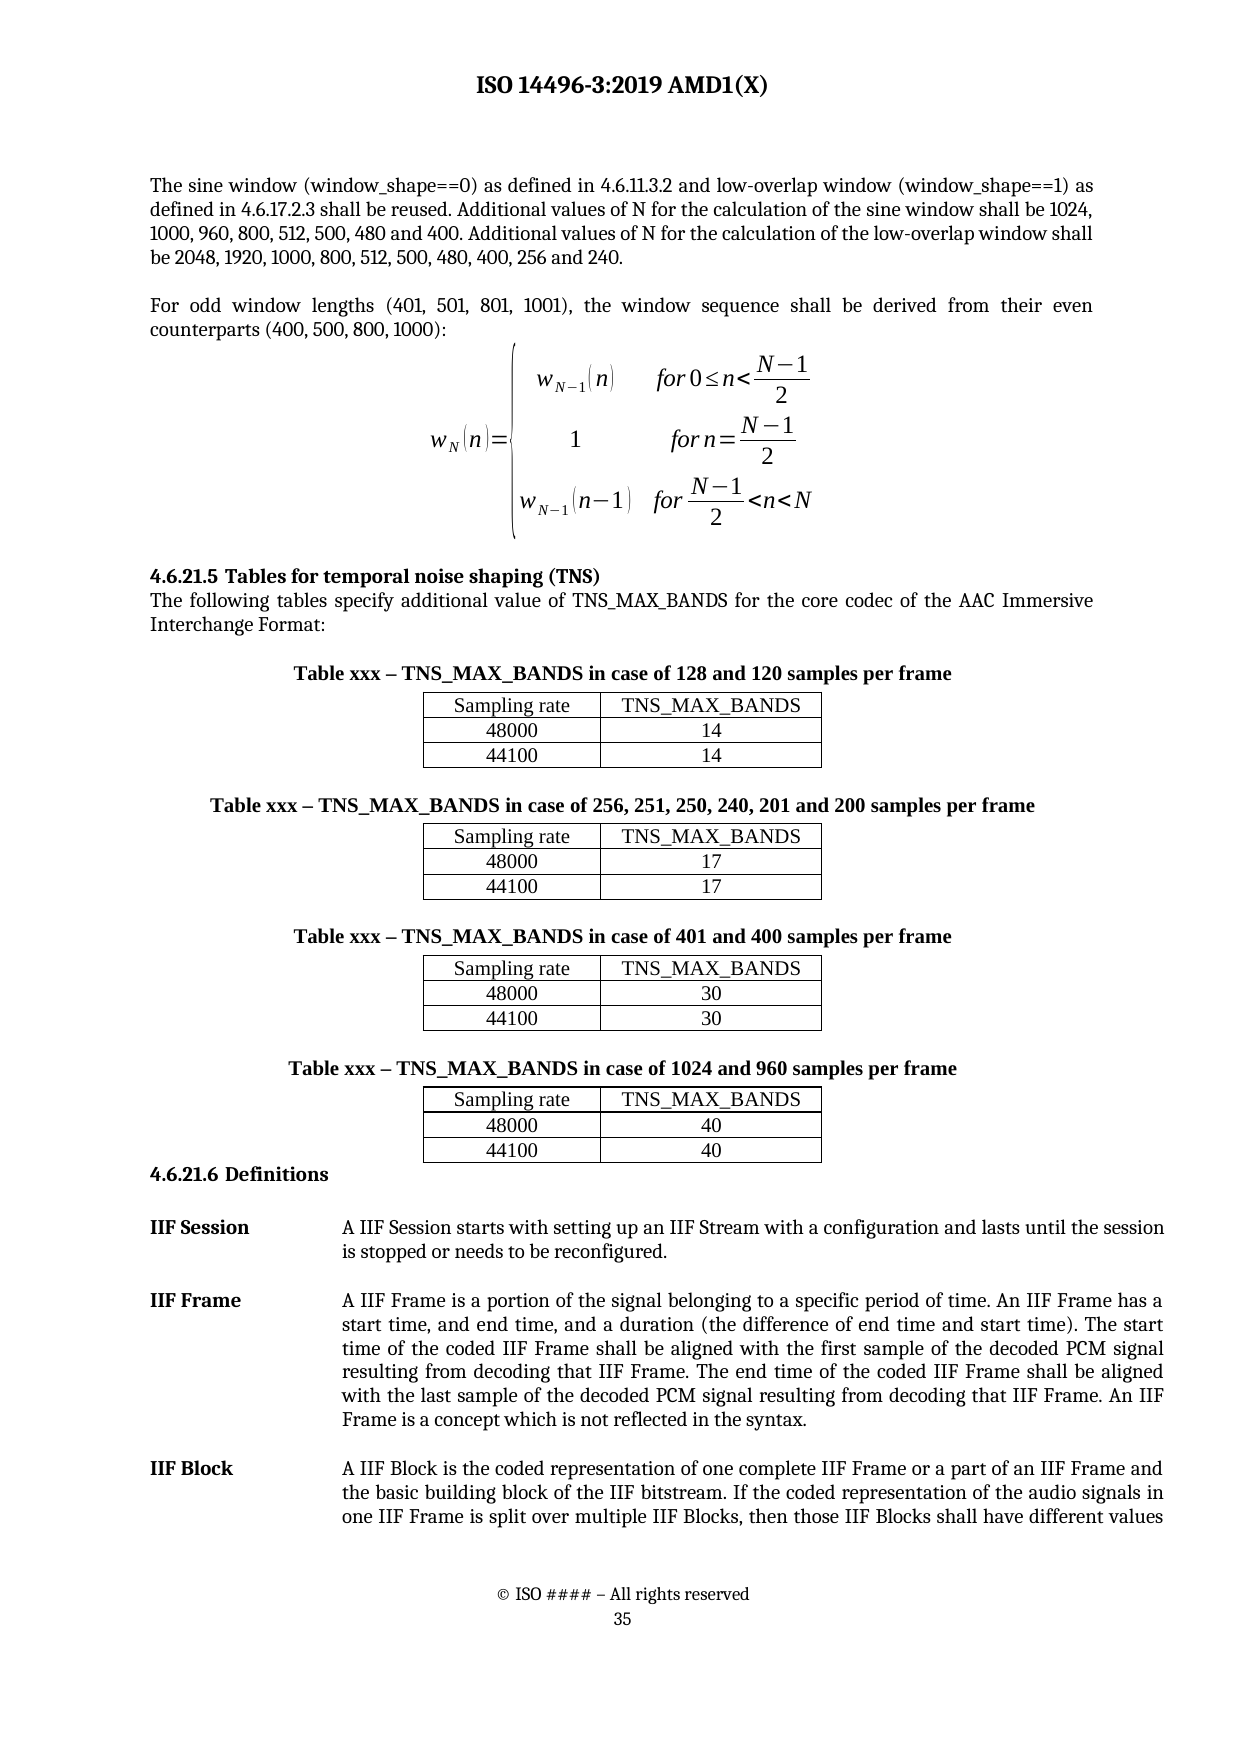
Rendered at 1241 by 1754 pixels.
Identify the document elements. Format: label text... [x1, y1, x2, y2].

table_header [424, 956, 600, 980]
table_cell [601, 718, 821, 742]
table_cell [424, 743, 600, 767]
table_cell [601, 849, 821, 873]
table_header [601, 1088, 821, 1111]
list Table xxx – TNS_MAX_BANDS in case of 128 and 120 samples per frame [150, 661, 1095, 685]
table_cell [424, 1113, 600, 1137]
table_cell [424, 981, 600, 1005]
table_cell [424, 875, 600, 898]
list Table xxx – TNS_MAX_BANDS in case of 401 and 400 samples per frame [150, 924, 1095, 948]
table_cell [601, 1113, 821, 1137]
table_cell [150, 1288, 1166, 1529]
list Table xxx – TNS_MAX_BANDS in case of 1024 and 960 samples per frame [150, 1056, 1095, 1080]
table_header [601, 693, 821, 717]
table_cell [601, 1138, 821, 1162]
list Definitions [150, 1163, 1095, 1187]
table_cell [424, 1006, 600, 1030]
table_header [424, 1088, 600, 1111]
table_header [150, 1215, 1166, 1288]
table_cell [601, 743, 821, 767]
list Tables for temporal noise shaping (TNS) [150, 564, 1095, 588]
text The following tables specify additional value of TNS_MAX_BANDS for the core codec of the AAC Immersive Interchange Format: [150, 588, 1095, 636]
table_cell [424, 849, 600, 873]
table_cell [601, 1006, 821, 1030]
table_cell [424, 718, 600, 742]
list Table xxx – TNS_MAX_BANDS in case of 256, 251, 250, 240, 201 and 200 samples per frame [150, 793, 1095, 817]
text For odd window lengths (401, 501, 801, 1001), the window sequence shall be derived from their even counterparts (400, 500, 800, 1000): [150, 293, 1095, 341]
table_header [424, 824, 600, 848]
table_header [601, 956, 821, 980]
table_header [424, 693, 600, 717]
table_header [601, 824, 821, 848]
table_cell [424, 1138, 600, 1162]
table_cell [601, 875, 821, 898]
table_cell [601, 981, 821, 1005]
text The sine window (window_shape==0) as defined in 4.6.11.3.2 and low-overlap window (window_shape==1) as defined in 4.6.17.2.3 shall be reused. Additional values of N for the calculation of the sine window shall be 1024, 1000, 960, 800, 512, 500, 480 and 400. Additional values of N for the calculation of the low-overlap window shall be 2048, 1920, 1000, 800, 512, 500, 480, 400, 256 and 240. [150, 174, 1095, 269]
